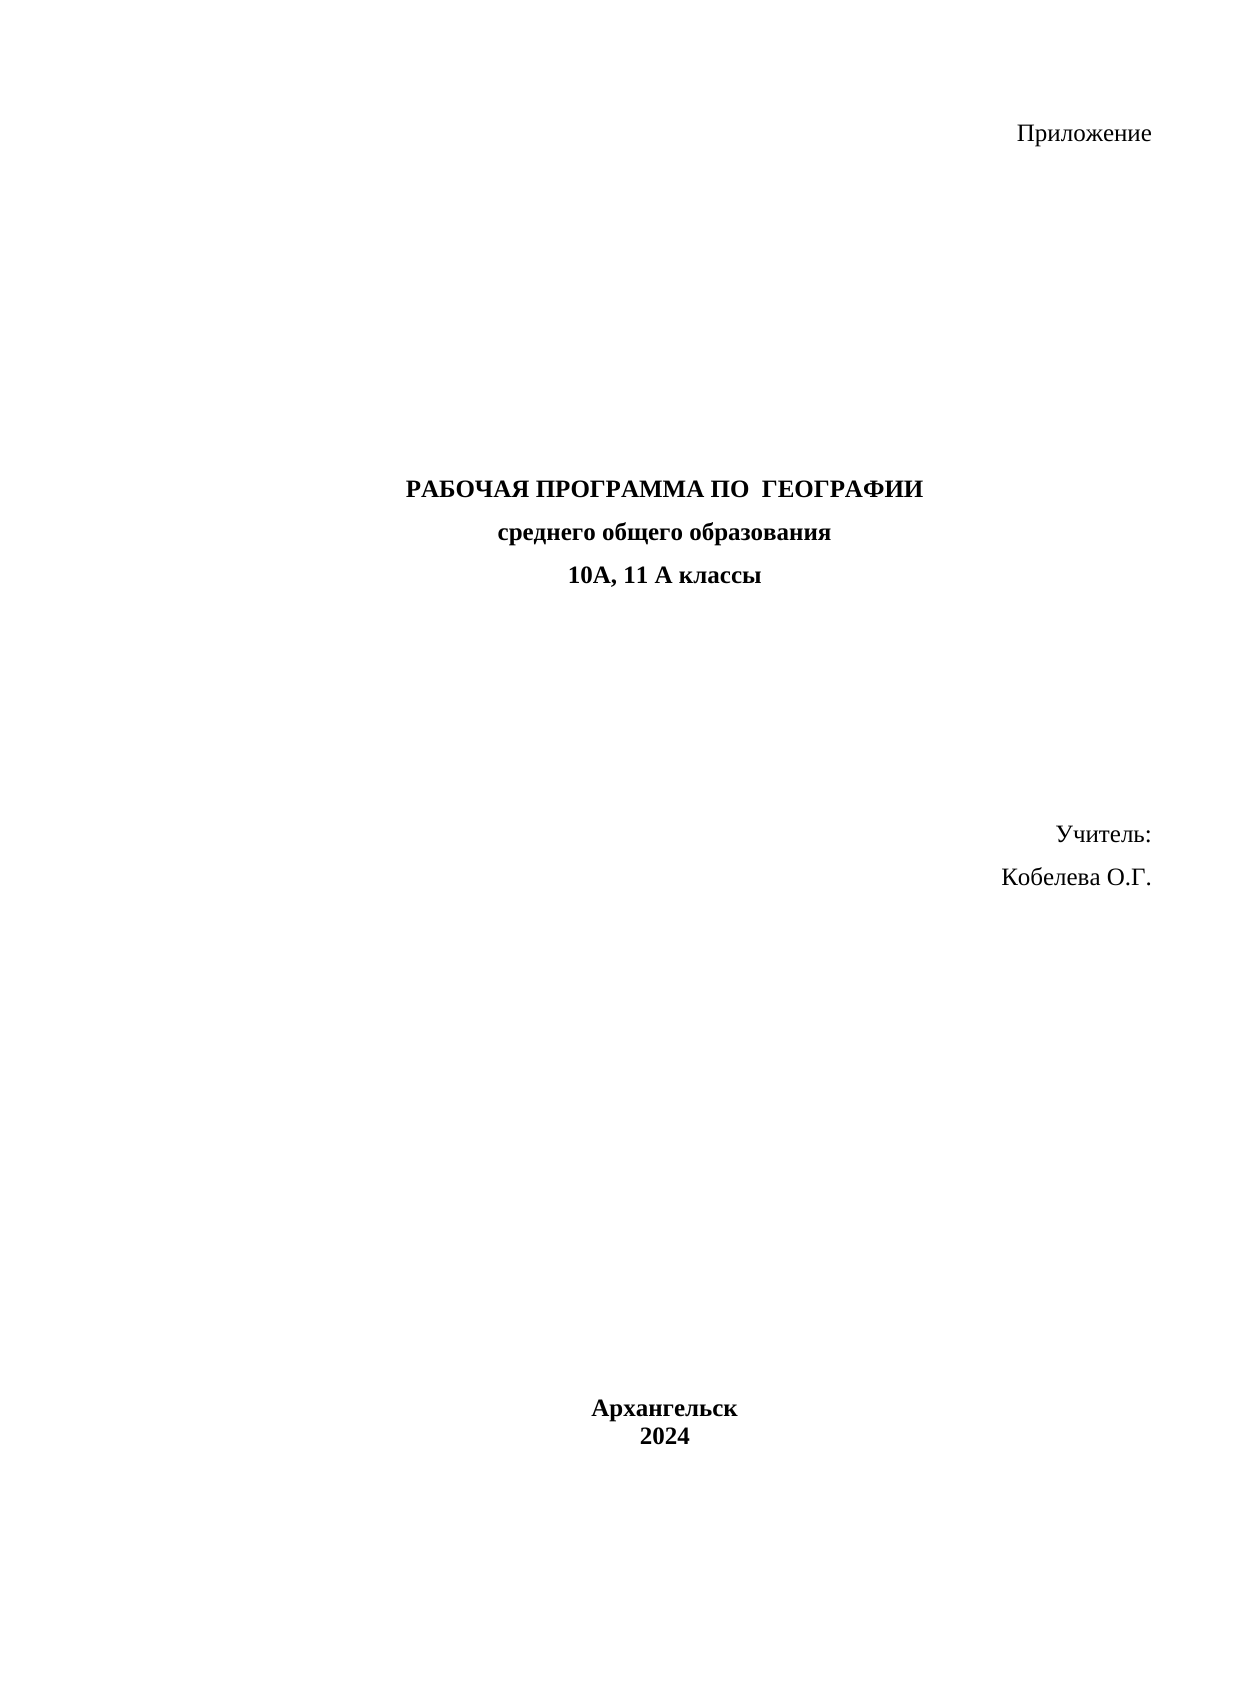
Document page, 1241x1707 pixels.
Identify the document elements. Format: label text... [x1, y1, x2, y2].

text РАБОЧАЯ ПРОГРАММА ПО ГЕОГРАФИИ [177, 474, 1152, 503]
text среднего общего образования [177, 517, 1152, 546]
text Учитель: [177, 819, 1152, 848]
text 10А, 11 А классы [177, 560, 1152, 589]
text Приложение [177, 118, 1152, 147]
text Кобелева О.Г. [177, 862, 1152, 891]
text 2024 [177, 1421, 1152, 1450]
text Архангельск [177, 1393, 1152, 1421]
